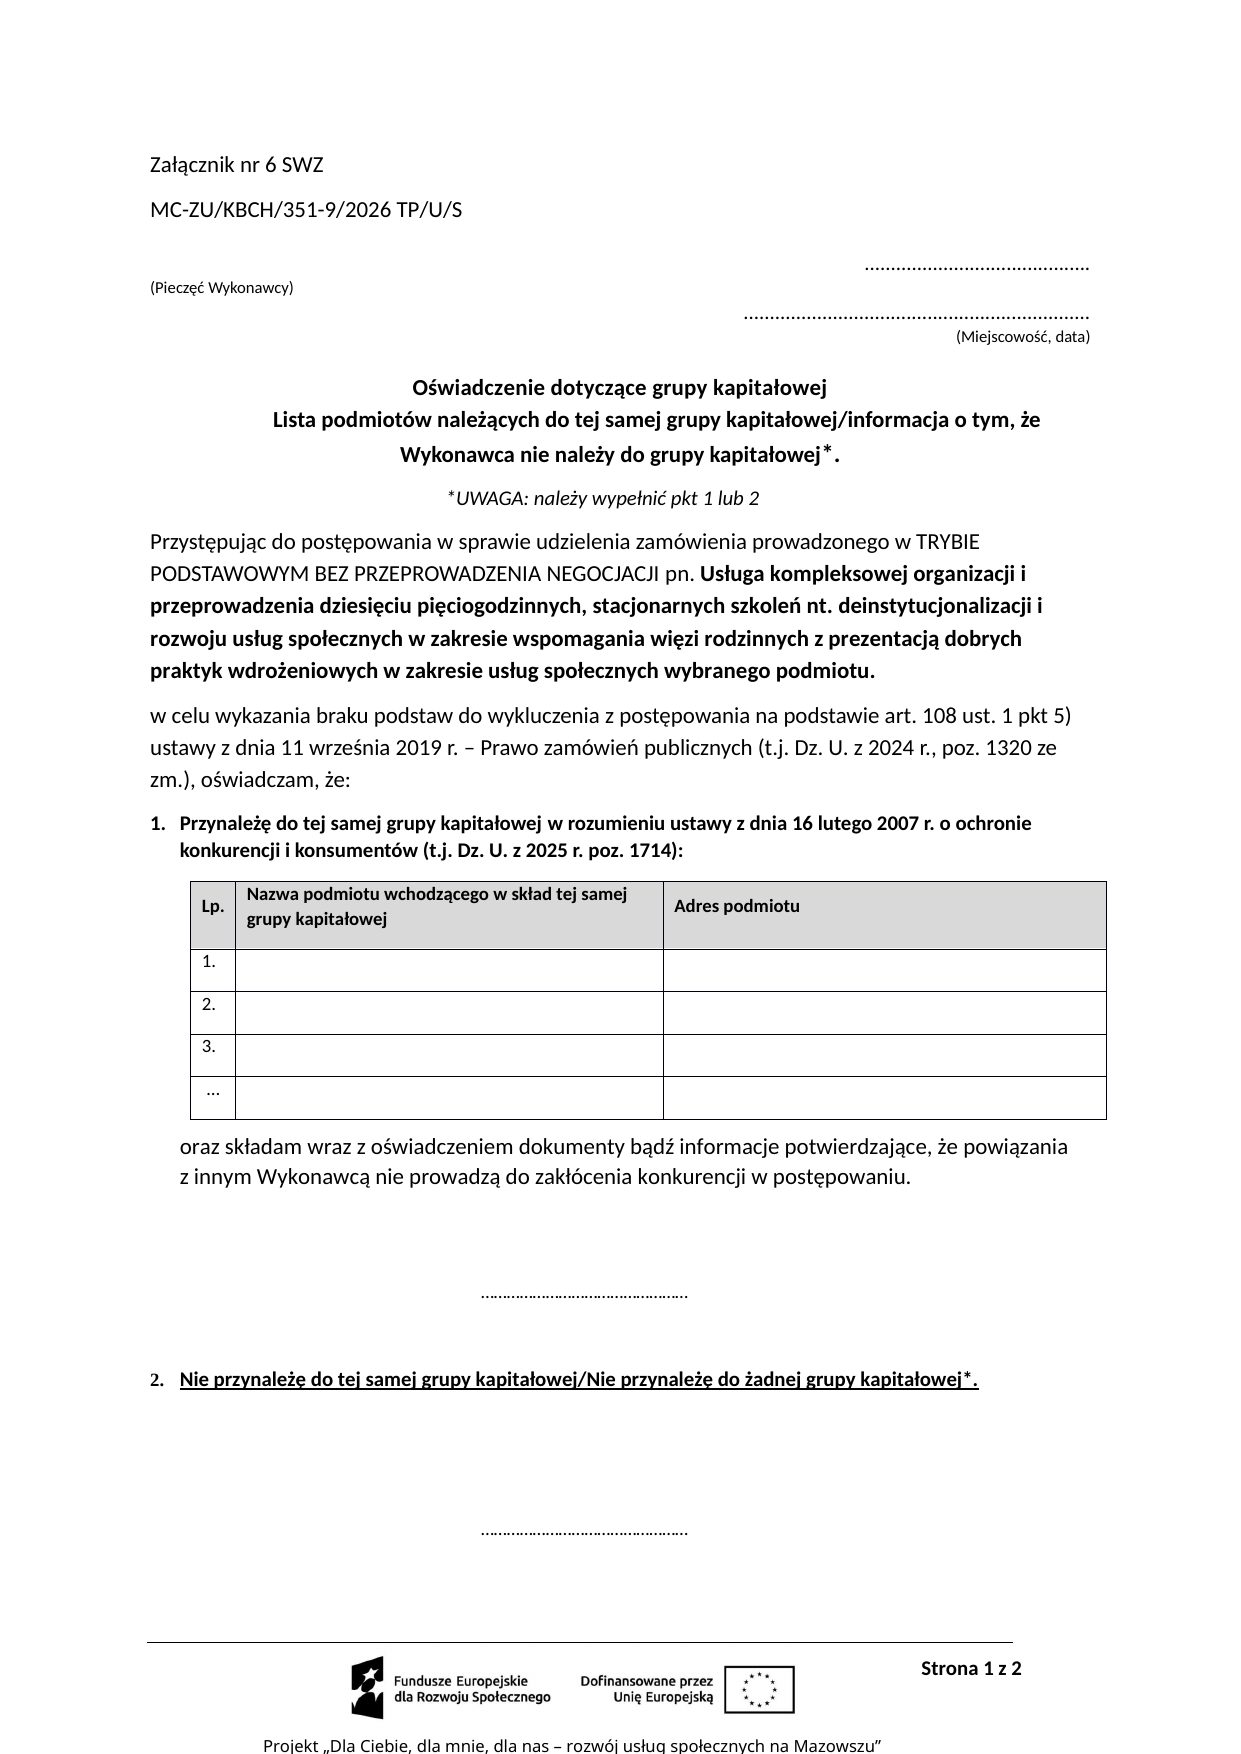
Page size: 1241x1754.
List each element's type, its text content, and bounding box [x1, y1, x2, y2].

text ........................................... [150, 250, 1090, 275]
text w celu wykazania braku podstaw do wykluczenia z postępowania na podstawie art. 108 ust. 1 pkt 5) ustawy z dnia 11 września 2019 r. – Prawo zamówień publicznych (t.j. Dz. U. z 2024 r., poz. 1320 ze zm.), oświadczam, że: [150, 701, 1090, 793]
table_cell [664, 992, 1106, 1033]
text ………………………………………… [431, 1280, 738, 1303]
text .................................................................. [150, 299, 1090, 324]
text Oświadczenie dotyczące grupy kapitałowej [150, 373, 1090, 401]
table_cell 1. [191, 950, 235, 991]
list Przynależę do tej samej grupy kapitałowej w rozumieniu ustawy z dnia 16 lutego 2007 r. o ochronie konkurencji i konsumentów (t.j. Dz. U. z 2025 r. poz. 1714): [150, 810, 1090, 863]
table_cell [236, 950, 663, 991]
picture [336, 1643, 810, 1735]
text ………………………………………… [431, 1517, 738, 1540]
table_cell [664, 1077, 1106, 1118]
list Nie przynależę do tej samej grupy kapitałowej/Nie przynależę do żadnej grupy kapitałowej*. [150, 1354, 1090, 1392]
table_header Nazwa podmiotu wchodzącego w skład tej samej grupy kapitałowej [236, 882, 663, 948]
table_cell 3. [191, 1035, 235, 1076]
text MC-ZU/KBCH/351-9/2026 TP/U/S [150, 195, 1090, 223]
text oraz składam wraz z oświadczeniem dokumenty bądź informacje potwierdzające, że powiązania z innym Wykonawcą nie prowadzą do zakłócenia konkurencji w postępowaniu. [179, 1132, 1090, 1190]
text (Pieczęć Wykonawcy) [150, 277, 1090, 298]
table_cell [236, 1077, 663, 1118]
text (Miejscowość, data) [445, 327, 1090, 347]
table_cell [664, 950, 1106, 991]
table_header Adres podmiotu [664, 882, 1106, 948]
table_cell … [191, 1077, 235, 1118]
text Przystępując do postępowania w sprawie udzielenia zamówienia prowadzonego w TRYBIE PODSTAWOWYM BEZ PRZEPROWADZENIA NEGOCJACJI pn. Usługa kompleksowej organizacji i przeprowadzenia dziesięciu pięciogodzinnych, stacjonarnych szkoleń nt. deinstytucjonalizacji i rozwoju usług społecznych w zakresie wspomagania więzi rodzinnych z prezentacją dobrych praktyk wdrożeniowych w zakresie usług społecznych wybranego podmiotu. [150, 527, 1090, 684]
text Załącznik nr 6 SWZ [150, 150, 1090, 178]
text *UWAGA: należy wypełnić pkt 1 lub 2 [371, 486, 1090, 511]
table_cell [664, 1035, 1106, 1076]
table_cell 2. [191, 992, 235, 1033]
text Lista podmiotów należących do tej samej grupy kapitałowej/informacja o tym, że Wykonawca nie należy do grupy kapitałowej*. [150, 406, 1090, 469]
table_cell [236, 1035, 663, 1076]
table_cell [236, 992, 663, 1033]
table_header Lp. [191, 882, 235, 948]
